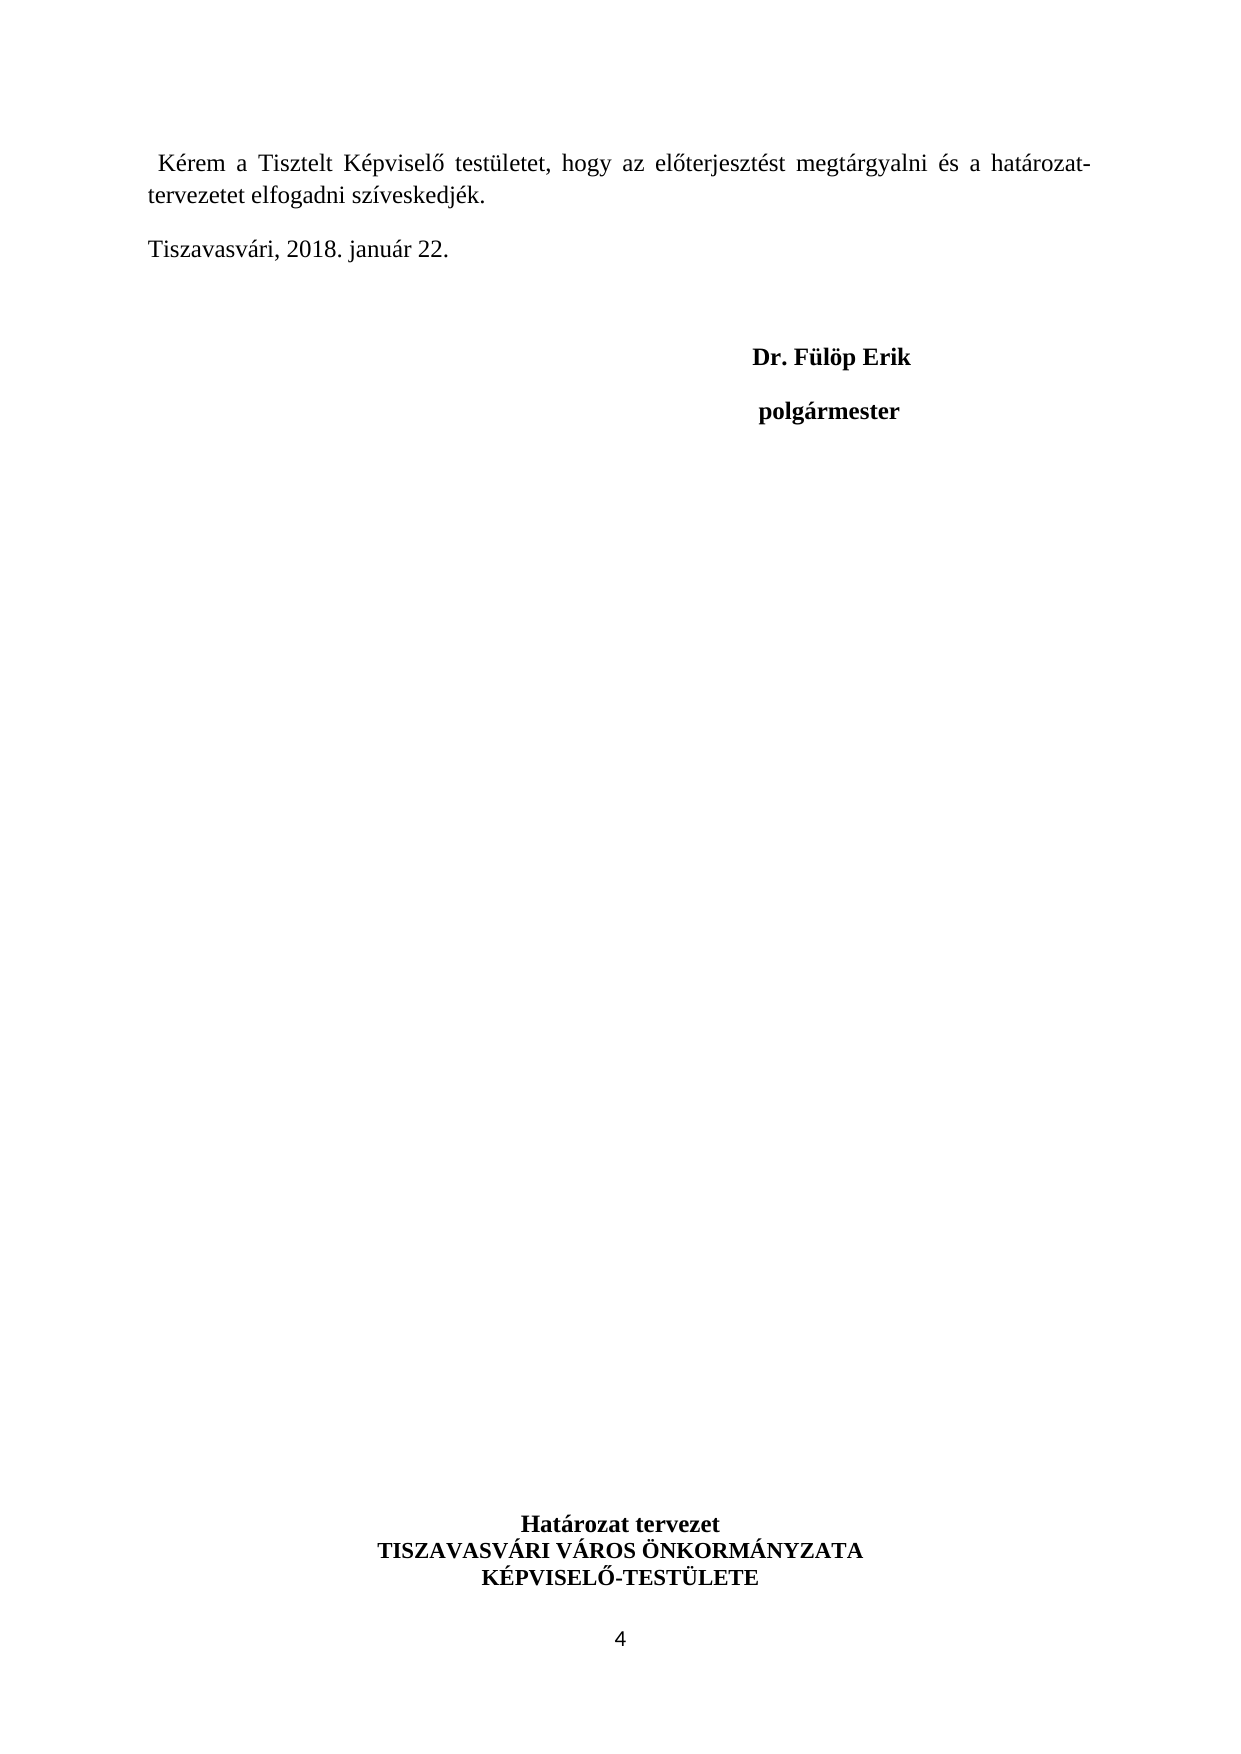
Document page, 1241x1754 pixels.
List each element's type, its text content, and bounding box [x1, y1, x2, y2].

title Határozat tervezet [148, 1509, 1093, 1538]
text Dr. Fülöp Erik [148, 342, 1093, 371]
title TISZAVASVÁRI VÁROS ÖNKORMÁNYZATA [148, 1538, 1093, 1564]
title KÉPVISELŐ-TESTÜLETE [148, 1564, 1093, 1590]
text Kérem a Tisztelt Képviselő testületet, hogy az előterjesztést megtárgyalni és a határozat-tervezetet elfogadni szíveskedjék. [148, 148, 1093, 209]
text Tiszavasvári, 2018. január 22. [148, 234, 1093, 263]
text polgármester [148, 396, 1093, 425]
